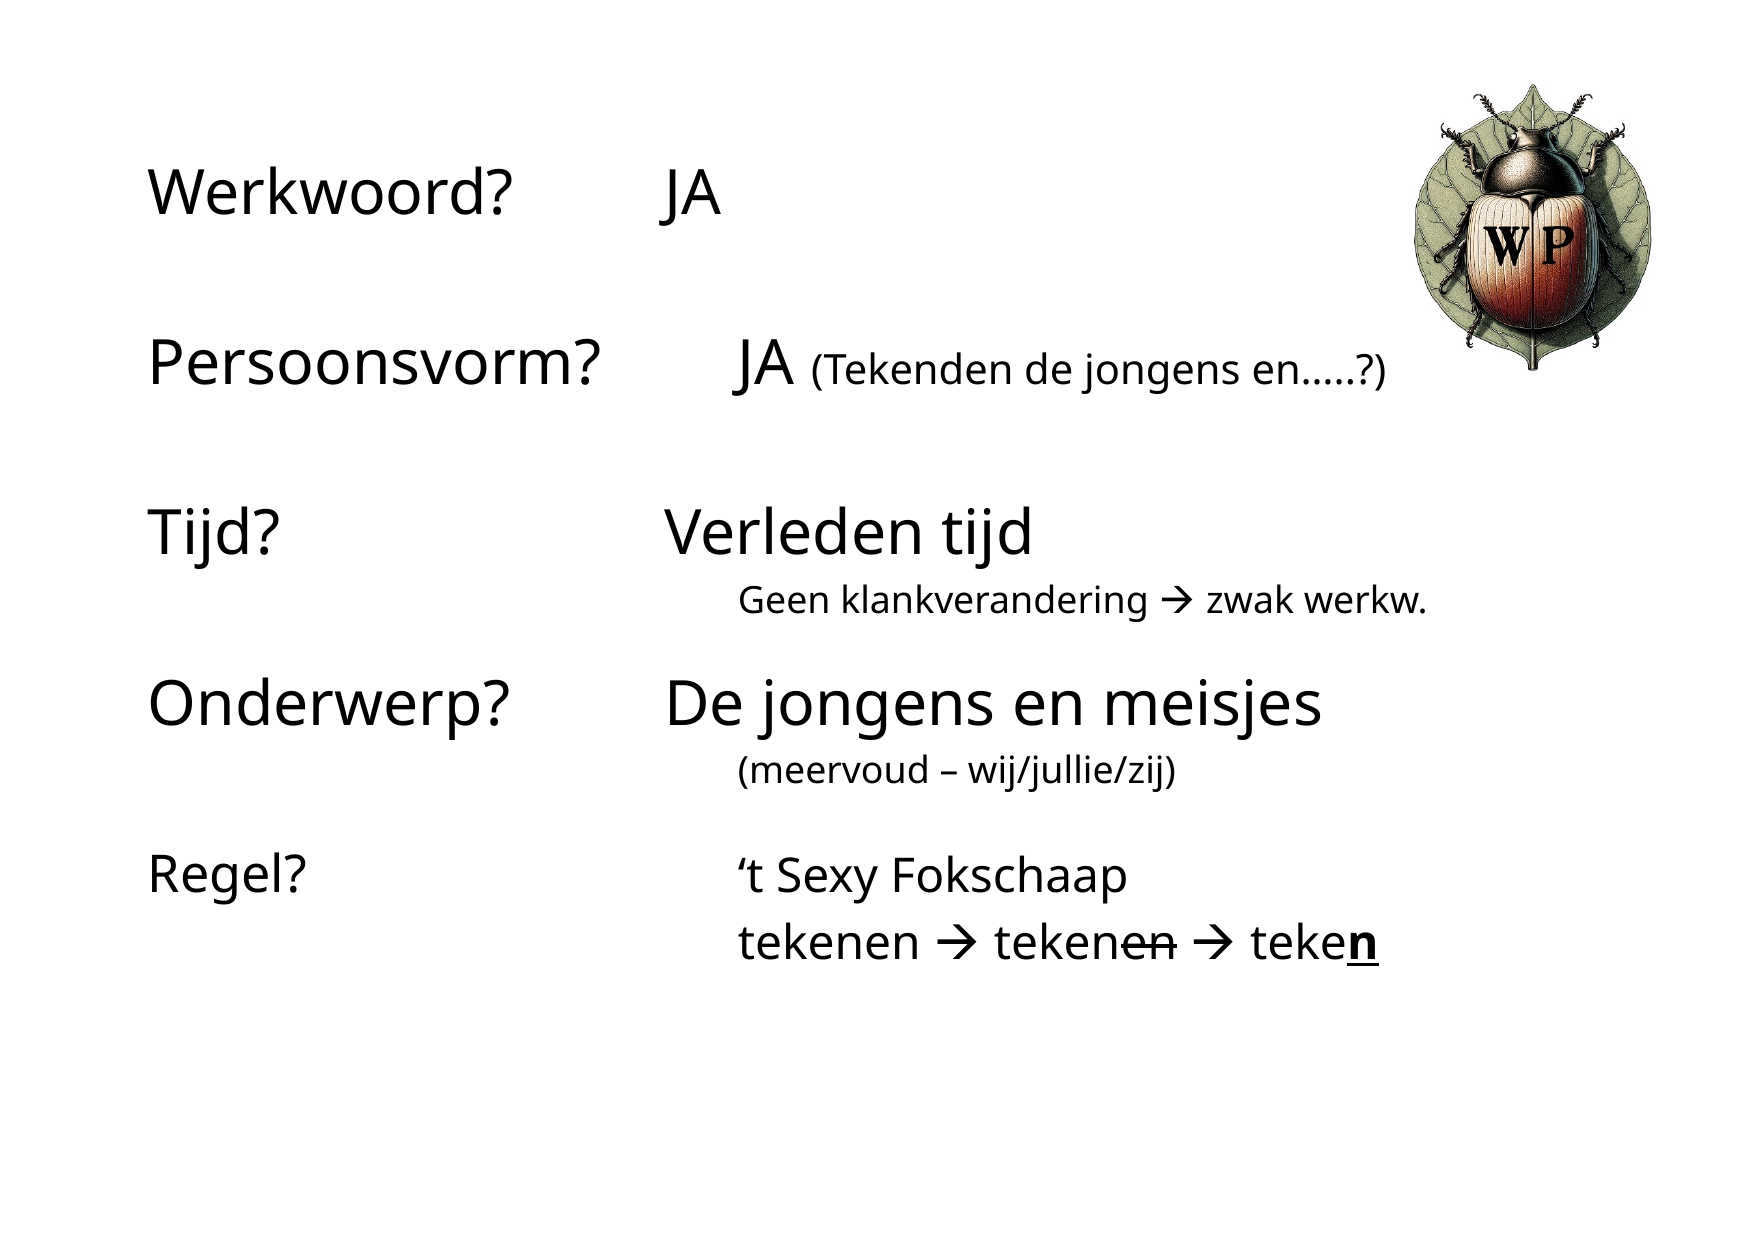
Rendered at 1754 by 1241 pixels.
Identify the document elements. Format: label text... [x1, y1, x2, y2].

text Persoonsvorm? JA (Tekenden de jongens en…..?) [148, 318, 1606, 403]
text Geen klankverandering zwak werkw. [148, 573, 1606, 658]
text Werkwoord? JA [148, 148, 1606, 233]
text Tijd? Verleden tijd [148, 488, 1606, 573]
picture [1381, 75, 1685, 379]
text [148, 837, 1606, 973]
text Onderwerp? De jongens en meisjes (meervoud – wij/jullie/zij) [148, 658, 1606, 794]
